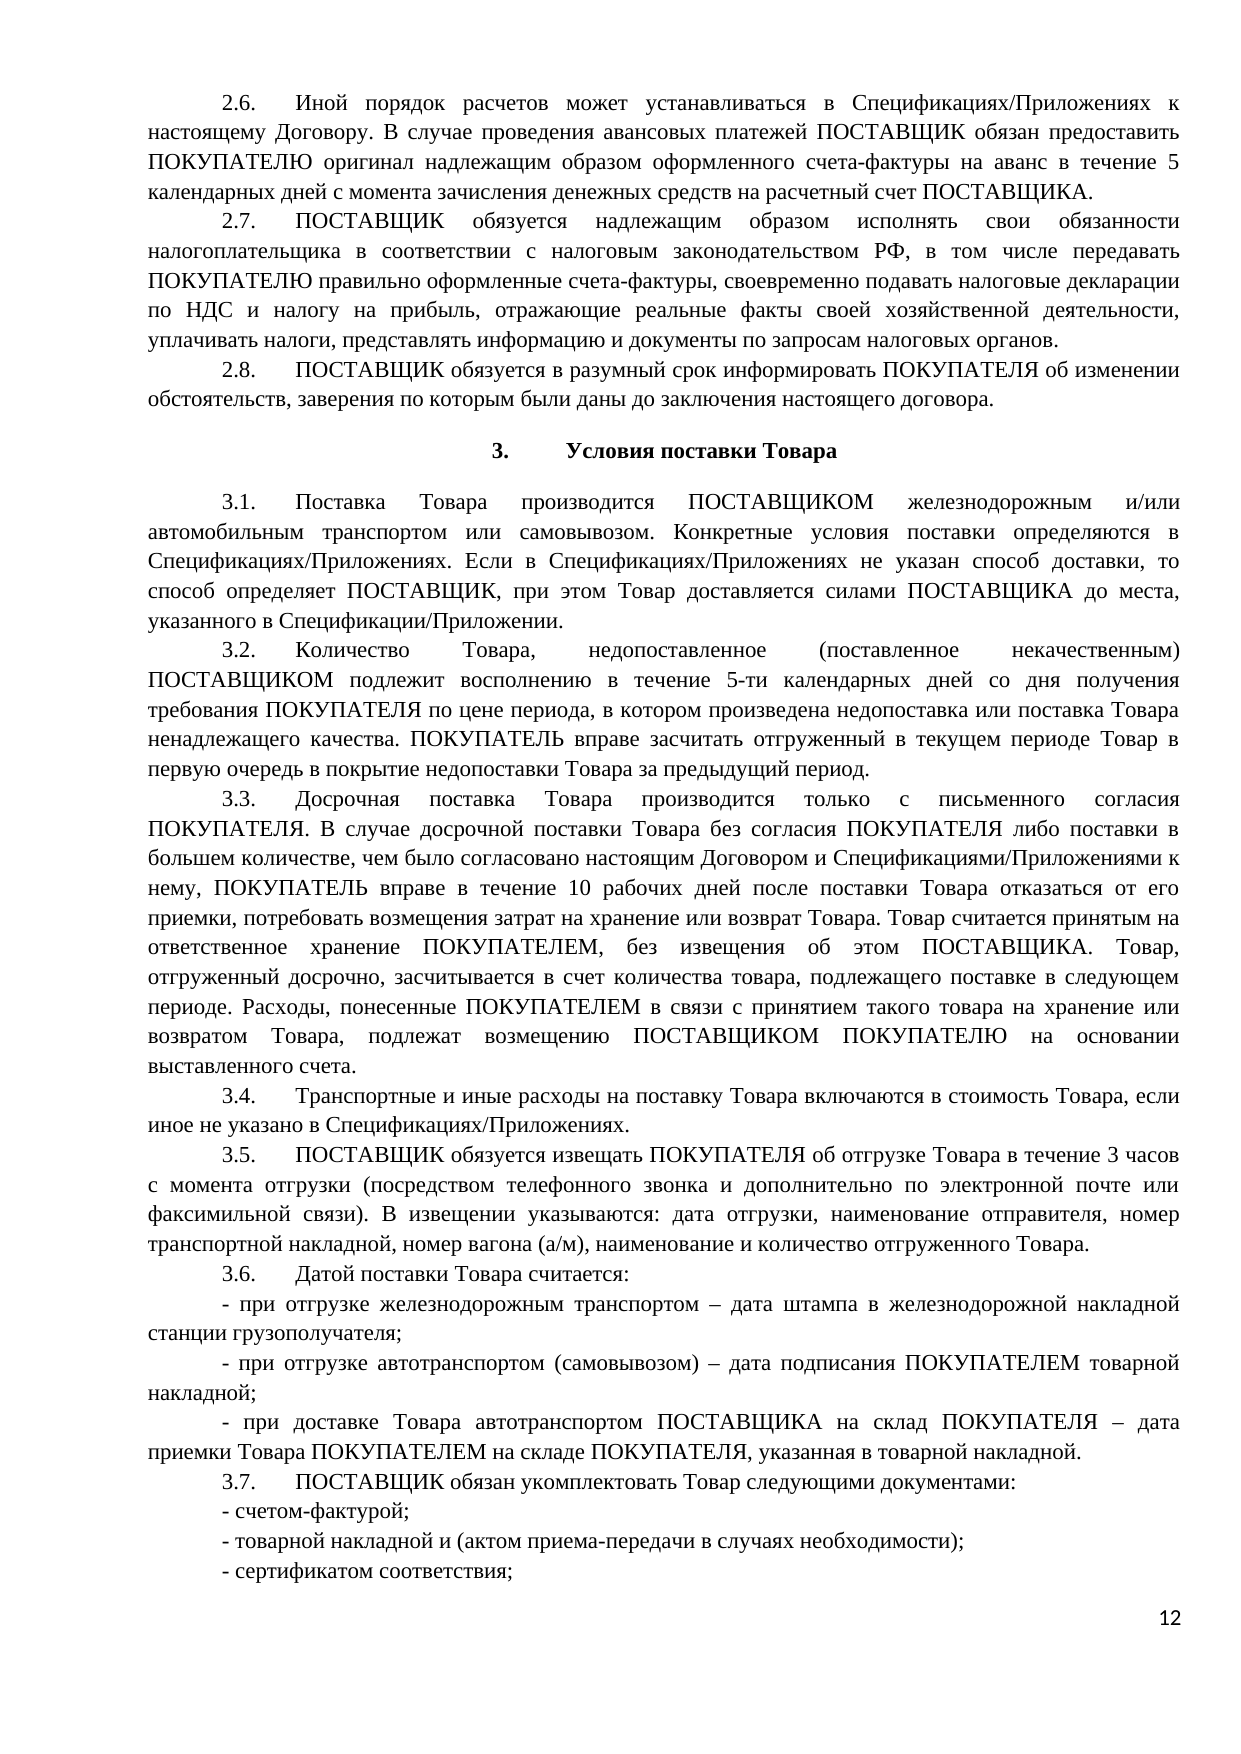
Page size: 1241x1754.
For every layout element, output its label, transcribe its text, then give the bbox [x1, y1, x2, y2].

list Датой поставки Товара считается: [148, 1260, 1181, 1286]
text - при отгрузке железнодорожным транспортом – дата штампа в железнодорожной накладной станции грузополучателя; [148, 1289, 1181, 1346]
list Транспортные и иные расходы на поставку Товара включаются в стоимость Товара, если иное не указано в Спецификациях/Приложениях. [148, 1082, 1181, 1138]
text - при отгрузке автотранспортом (самовывозом) – дата подписания ПОКУПАТЕЛЕМ товарной накладной; [148, 1349, 1181, 1405]
list ПОСТАВЩИК обязуется извещать ПОКУПАТЕЛЯ об отгрузке Товара в течение 3 часов с момента отгрузки (посредством телефонного звонка и дополнительно по электронной почте или факсимильной связи). В извещении указываются: дата отгрузки, наименование отправителя, номер транспортной накладной, номер вагона (а/м), наименование и количество отгруженного Товара. [148, 1141, 1181, 1257]
text - при доставке Товара автотранспортом ПОСТАВЩИКА на склад ПОКУПАТЕЛЯ – дата приемки Товара ПОКУПАТЕЛЕМ на складе ПОКУПАТЕЛЯ, указанная в товарной накладной. [148, 1408, 1181, 1464]
list Количество Товара, недопоставленное (поставленное некачественным) ПОСТАВЩИКОМ подлежит восполнению в течение 5-ти календарных дней со дня получения требования ПОКУПАТЕЛЯ по цене периода, в котором произведена недопоставка или поставка Товара ненадлежащего качества. ПОКУПАТЕЛЬ вправе засчитать отгруженный в текущем периоде Товар в первую очередь в покрытие недопоставки Товара за предыдущий период. [148, 636, 1181, 782]
text - товарной накладной и (актом приема-передачи в случаях необходимости); [148, 1527, 1181, 1553]
list Поставка Товара производится ПОСТАВЩИКОМ железнодорожным и/или автомобильным транспортом или самовывозом. Конкретные условия поставки определяются в Спецификациях/Приложениях. Если в Спецификациях/Приложениях не указан способ доставки, то способ определяет ПОСТАВЩИК, при этом Товар доставляется силами ПОСТАВЩИКА до места, указанного в Спецификации/Приложении. [148, 488, 1181, 633]
list ПОСТАВЩИК обязан укомплектовать Товар следующими документами: [148, 1468, 1181, 1494]
list Иной порядок расчетов может устанавливаться в Спецификациях/Приложениях к настоящему Договору. В случае проведения авансовых платежей ПОСТАВЩИК обязан предоставить ПОКУПАТЕЛЮ оригинал надлежащим образом оформленного счета-фактуры на аванс в течение 5 календарных дней с момента зачисления денежных средств на расчетный счет ПОСТАВЩИКА. [148, 89, 1181, 204]
list ПОСТАВЩИК обязуется надлежащим образом исполнять свои обязанности налогоплательщика в соответствии с налоговым законодательством РФ, в том числе передавать ПОКУПАТЕЛЮ правильно оформленные счета-фактуры, своевременно подавать налоговые декларации по НДС и налогу на прибыль, отражающие реальные факты своей хозяйственной деятельности, уплачивать налоги, представлять информацию и документы по запросам налоговых органов. [148, 207, 1181, 352]
text - счетом-фактурой; [148, 1497, 1181, 1524]
list Досрочная поставка Товара производится только с письменного согласия ПОКУПАТЕЛЯ. В случае досрочной поставки Товара без согласия ПОКУПАТЕЛЯ либо поставки в большем количестве, чем было согласовано настоящим Договором и Спецификациями/Приложениями к нему, ПОКУПАТЕЛЬ вправе в течение 10 рабочих дней после поставки Товара отказаться от его приемки, потребовать возмещения затрат на хранение или возврат Товара. Товар считается принятым на ответственное хранение ПОКУПАТЕЛЕМ, без извещения об этом ПОСТАВЩИКА. Товар, отгруженный досрочно, засчитывается в счет количества товара, подлежащего поставке в следующем периоде. Расходы, понесенные ПОКУПАТЕЛЕМ в связи с принятием такого товара на хранение или возвратом Товара, подлежат возмещению ПОСТАВЩИКОМ ПОКУПАТЕЛЮ на основании выставленного счета. [148, 785, 1181, 1078]
list Условия поставки Товара [148, 437, 1181, 463]
list ПОСТАВЩИК обязуется в разумный срок информировать ПОКУПАТЕЛЯ об изменении обстоятельств, заверения по которым были даны до заключения настоящего договора. [148, 356, 1181, 412]
text - сертификатом соответствия; [148, 1557, 1181, 1583]
